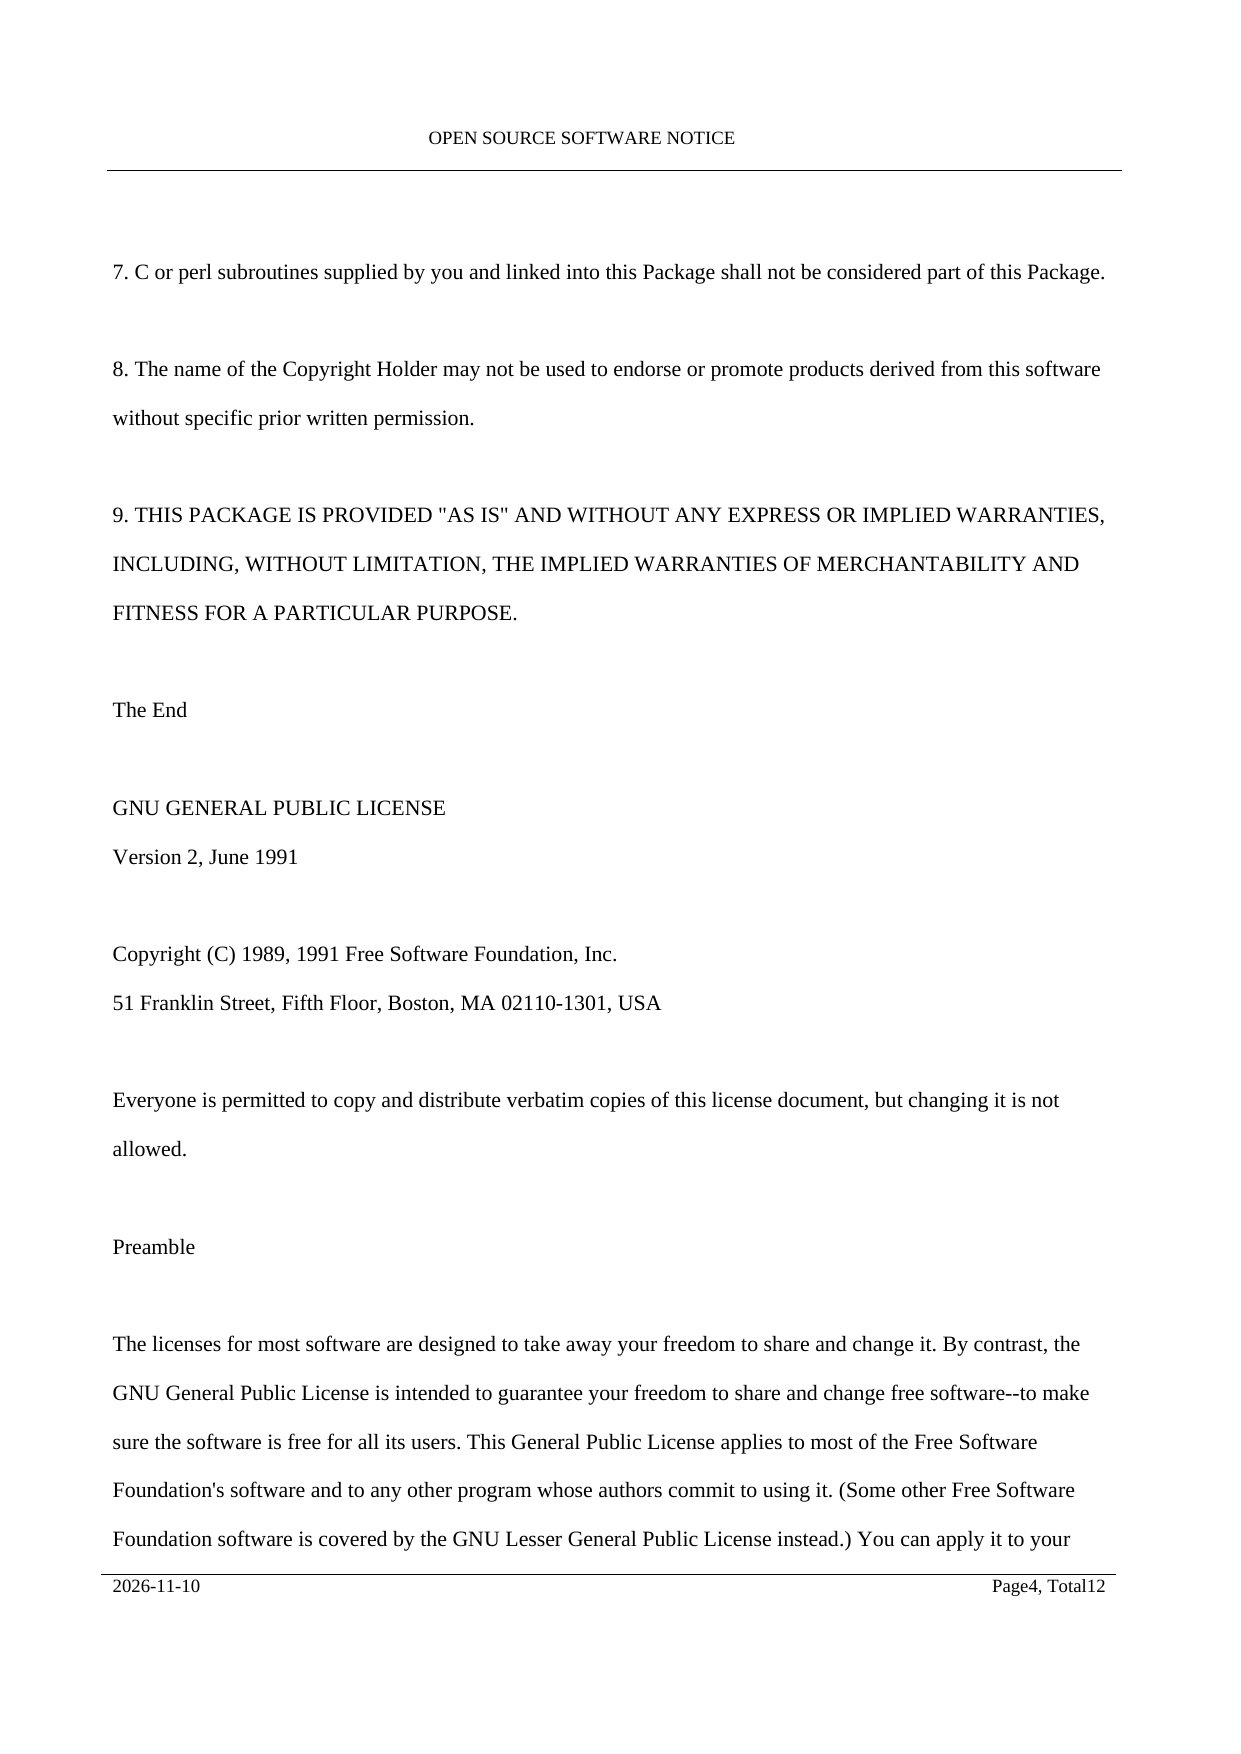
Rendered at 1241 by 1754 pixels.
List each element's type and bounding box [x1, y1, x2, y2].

text [112, 206, 1128, 1555]
